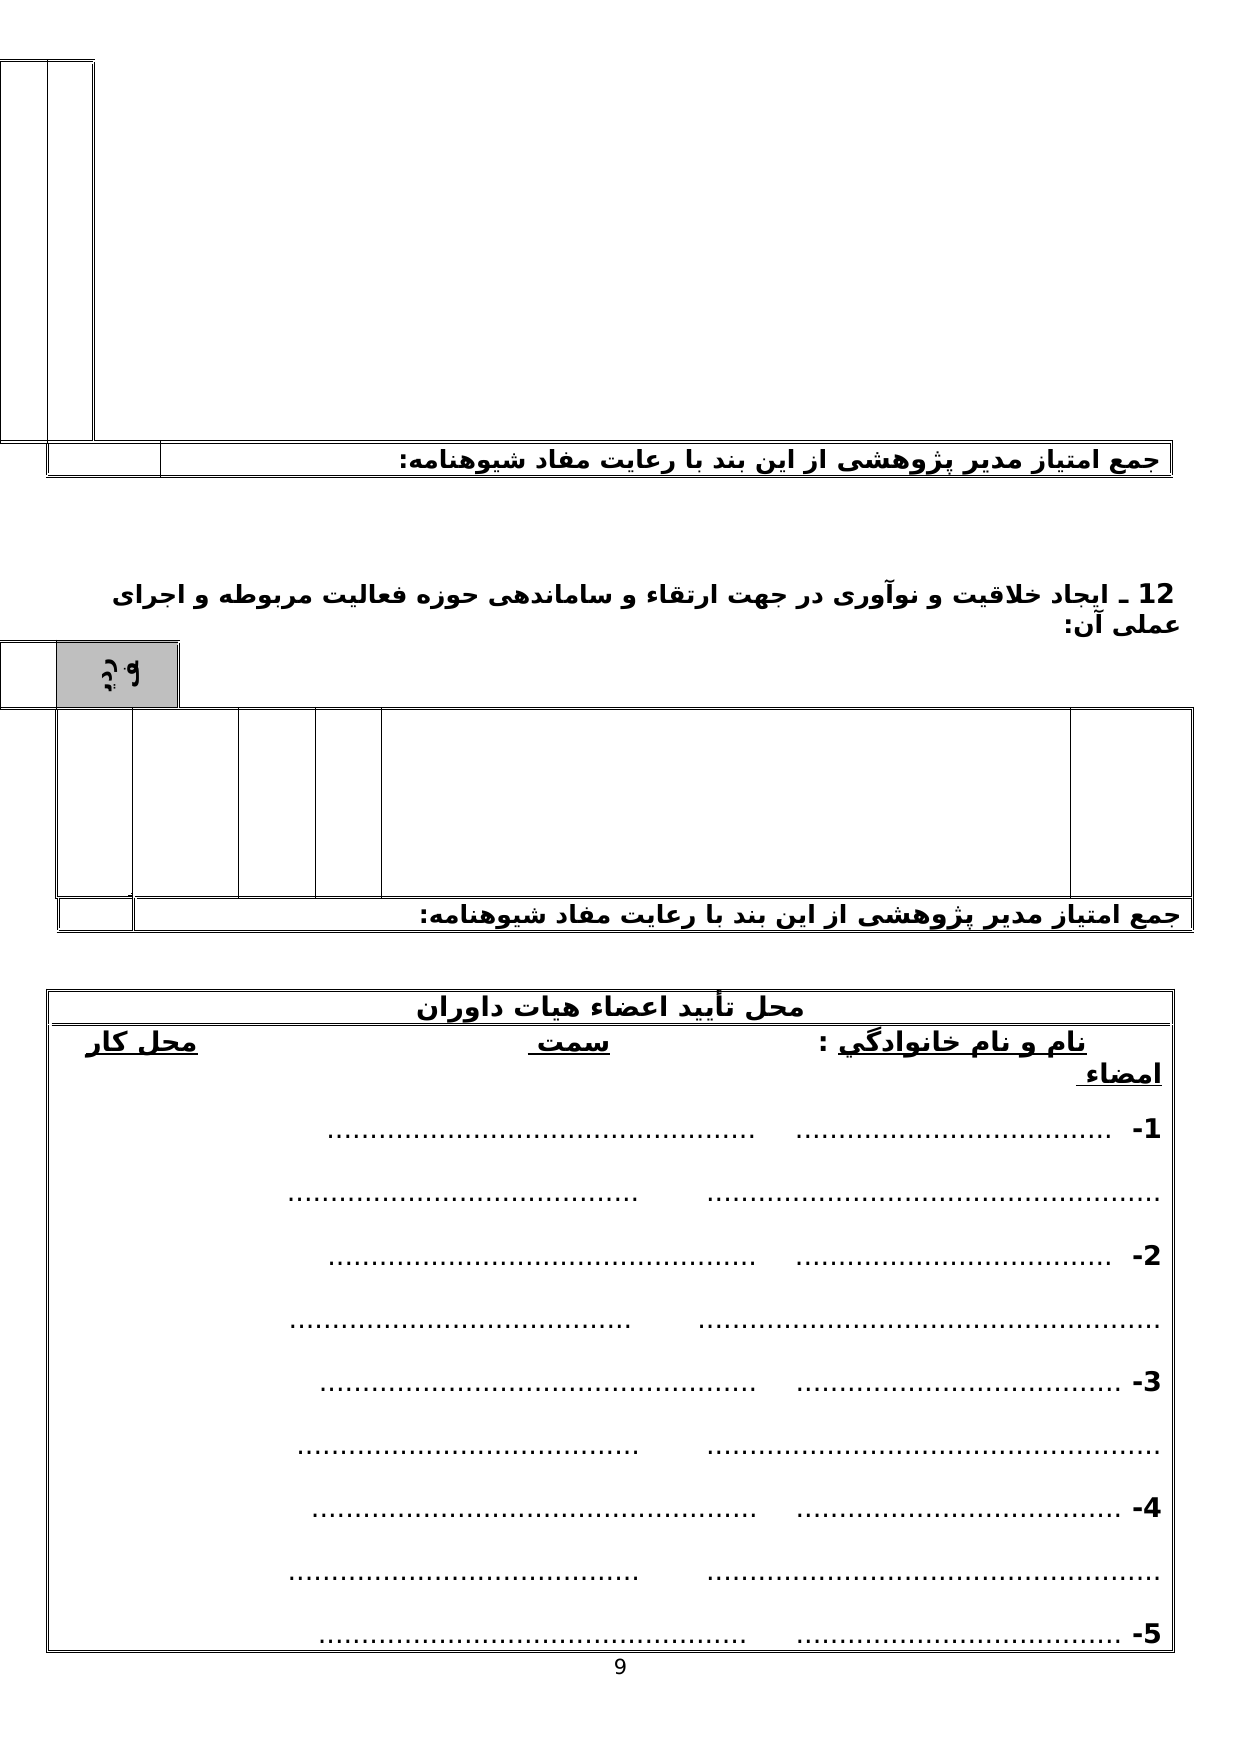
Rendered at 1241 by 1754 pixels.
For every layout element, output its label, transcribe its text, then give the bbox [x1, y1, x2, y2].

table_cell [161, 441, 1172, 475]
table_cell [316, 710, 381, 896]
table_cell جمع امتياز مدیر پژوهشی از اين بند با رعايت مفاد شیوهنامه: [135, 897, 1192, 930]
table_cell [48, 1023, 1173, 1650]
table_header محل تأييد اعضاء هيات داوران [49, 992, 1172, 1023]
table_cell [1071, 710, 1191, 896]
table_cell [58, 899, 132, 930]
table_cell [133, 710, 238, 896]
table_header رديف [57, 643, 178, 707]
table_cell [382, 710, 1070, 896]
table_cell [48, 444, 160, 475]
table_cell [239, 710, 315, 896]
table_cell [58, 710, 132, 896]
table_cell [48, 60, 94, 440]
text 12 ـ ایجاد خلاقیت و نوآوری در جهت ارتقاء و ساماندهی حوزه فعالیت مربوطه و اجرای عملی آن: [59, 579, 1181, 639]
